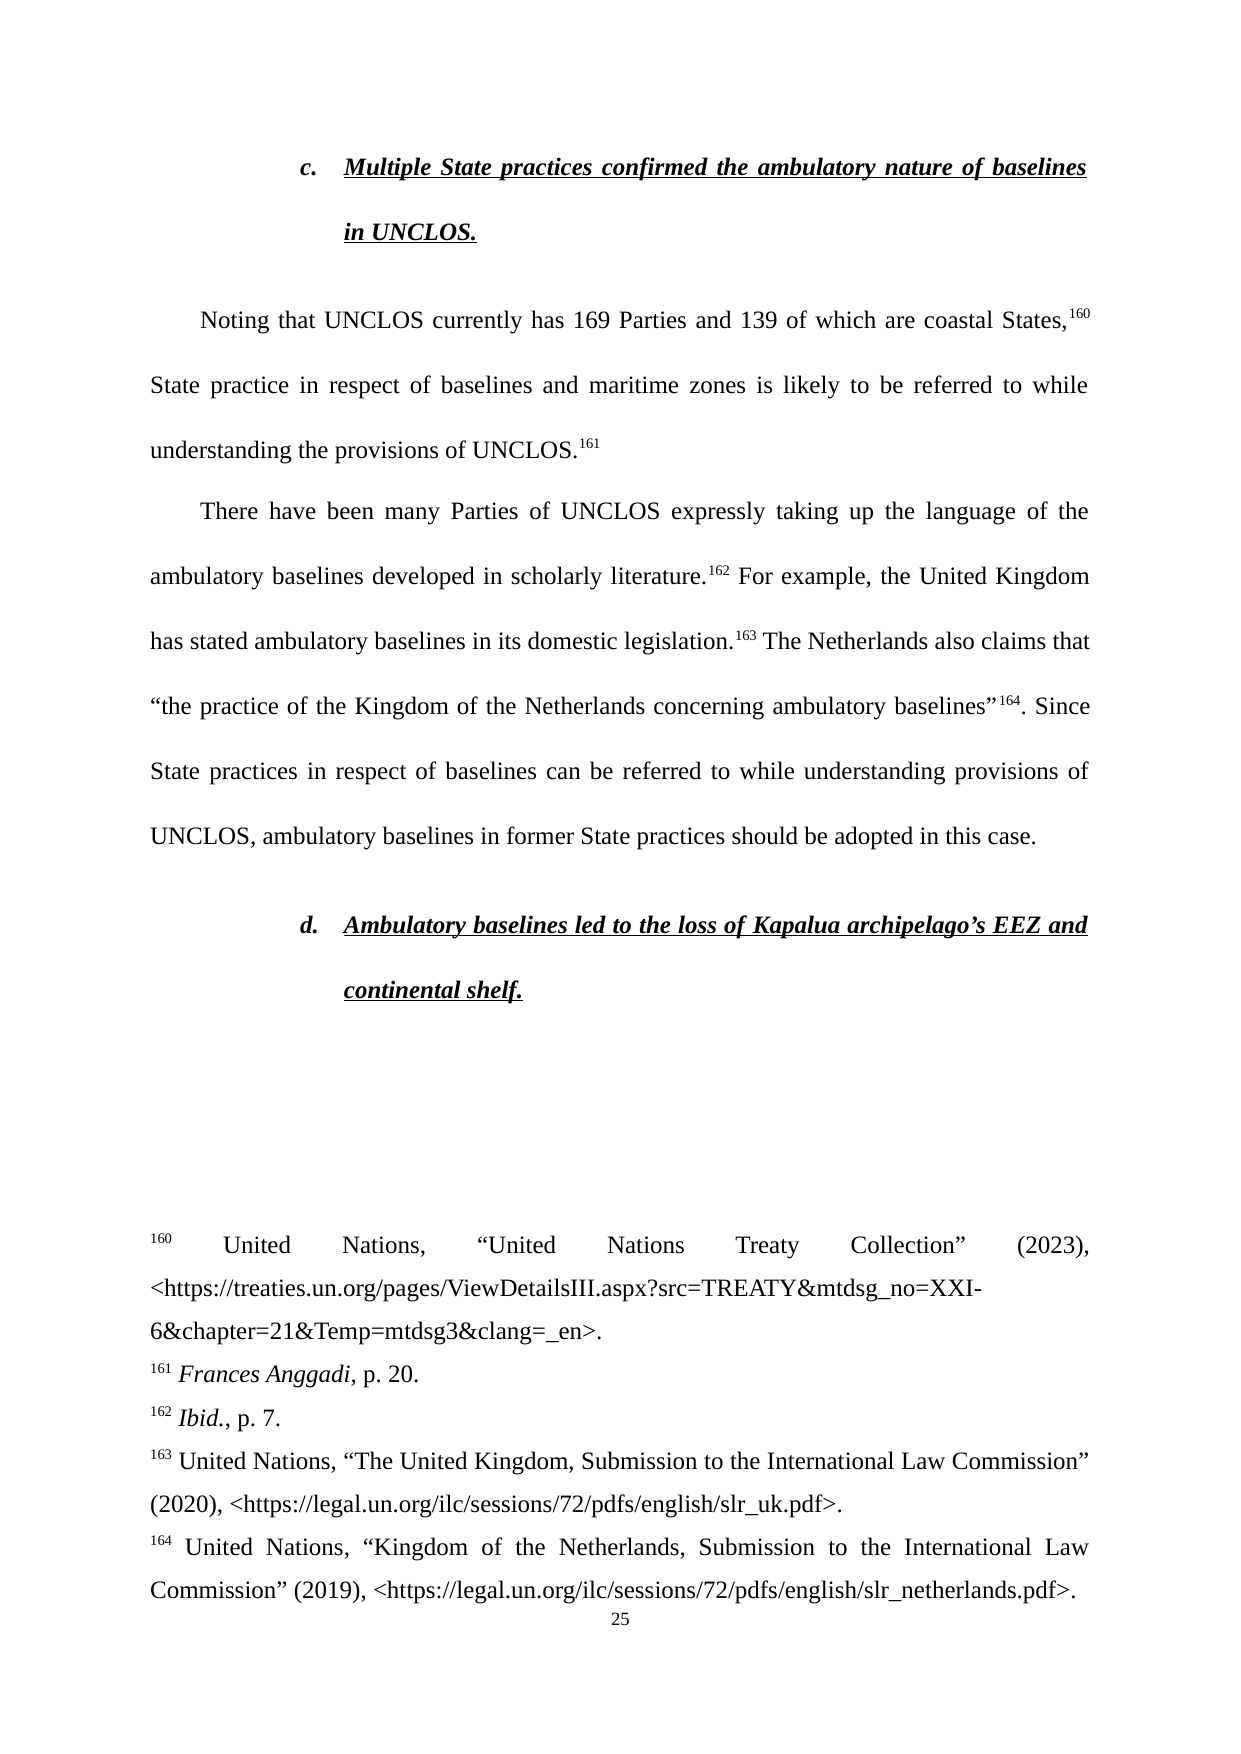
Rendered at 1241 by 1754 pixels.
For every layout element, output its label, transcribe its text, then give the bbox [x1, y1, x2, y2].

subtitle Ambulatory baselines led to the loss of Kapalua archipelago’s EEZ and continental shelf. [300, 908, 1090, 1005]
text Noting that UNCLOS currently has 169 Parties and 139 of which are coastal States, State practice in respect of baselines and maritime zones is likely to be referred to while understanding the provisions of UNCLOS. [150, 303, 1090, 466]
subtitle Multiple State practices confirmed the ambulatory nature of baselines in UNCLOS. [300, 150, 1090, 247]
text There have been many Parties of UNCLOS expressly taking up the language of the ambulatory baselines developed in scholarly literature. For example, the United Kingdom has stated ambulatory baselines in its domestic legislation. The Netherlands also claims that “the practice of the Kingdom of the Netherlands concerning ambulatory baselines”. Since State practices in respect of baselines can be referred to while understanding provisions of UNCLOS, ambulatory baselines in former State practices should be adopted in this case. [150, 494, 1090, 852]
